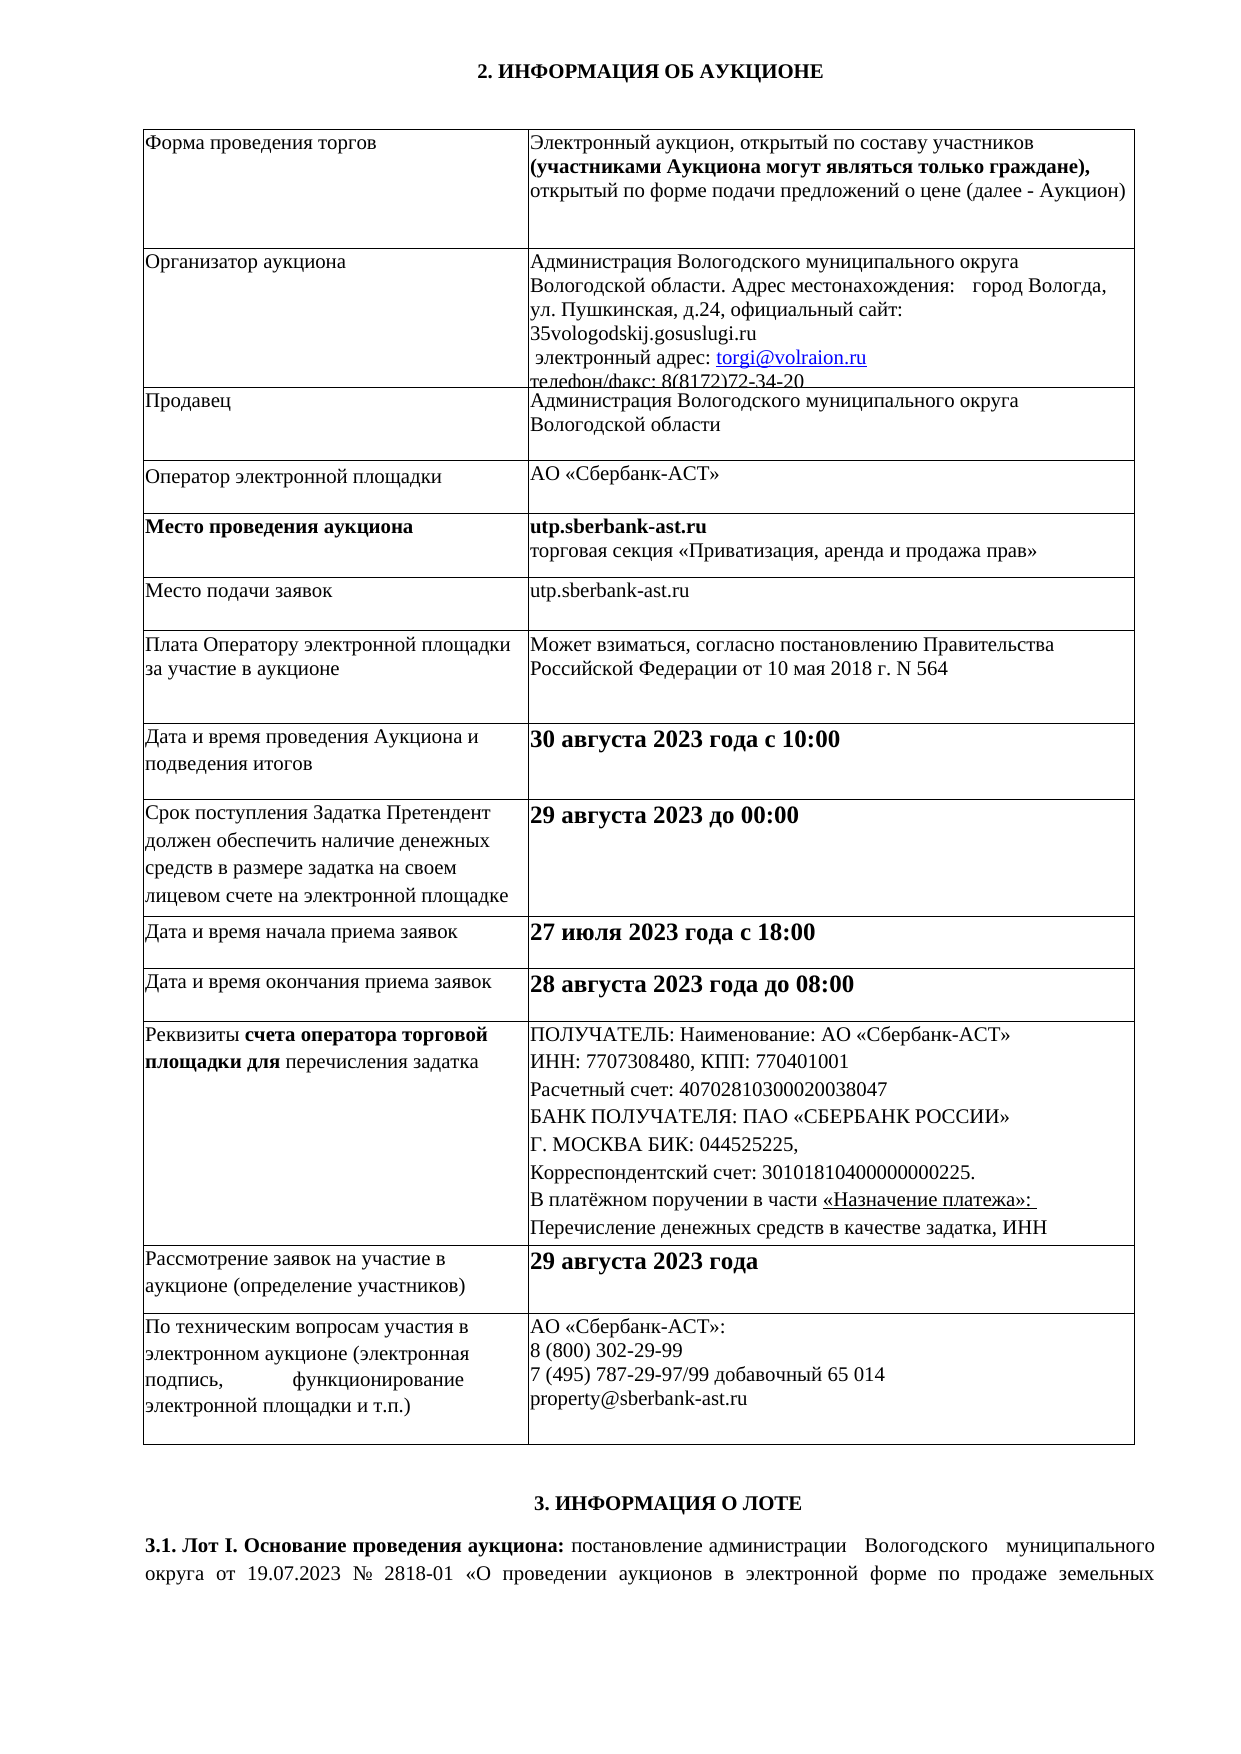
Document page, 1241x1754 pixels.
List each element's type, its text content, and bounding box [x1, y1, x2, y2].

table_cell Дата и время начала приема заявок [144, 917, 528, 968]
table_cell utp.sberbank-ast.ru [529, 578, 1134, 630]
table_cell Реквизиты счета оператора торговой площадки для перечисления задатка [144, 1022, 528, 1245]
table_cell Может взиматься, согласно постановлению Правительства Российской Федерации от 10 мая 2018 г. N 564 [529, 631, 1134, 723]
table_cell 28 августа 2023 года до 08:00 [529, 969, 1134, 1021]
table_header Форма проведения торгов [144, 130, 528, 248]
table_cell Оператор электронной площадки [144, 461, 528, 512]
table_cell АО «Сбербанк-АСТ»: 8 (800) 302-29-99 7 (495) 787-29-97/99 добавочный 65 014 property@sberbank-ast.ru [529, 1314, 1134, 1444]
table_cell Продавец [144, 388, 528, 460]
text 2. ИНФОРМАЦИЯ ОБ АУКЦИОНЕ [145, 59, 1156, 83]
table_cell Плата Оператору электронной площадки за участие в аукционе [144, 631, 528, 723]
table_cell Организатор аукциона [144, 249, 528, 387]
table_cell utp.sberbank-ast.ru торговая секция «Приватизация, аренда и продажа прав» [529, 514, 1134, 577]
table_cell Администрация Вологодского муниципального округа Вологодской области [529, 388, 1134, 460]
table_cell Место проведения аукциона [144, 514, 528, 577]
table_cell ПОЛУЧАТЕЛЬ: Наименование: АО «Сбербанк-АСТ» ИНН: 7707308480, КПП: 770401001 Расчетный счет: 40702810300020038047 БАНК ПОЛУЧАТЕЛЯ: ПАО «СБЕРБАНК РОССИИ» Г. МОСКВА БИК: 044525225, Корреспондентский счет: 30101810400000000225. В платёжном поручении в части «Назначение платежа»: Перечисление денежных средств в качестве задатка, ИНН плательщика. [529, 1022, 1134, 1245]
table_cell АО «Сбербанк-АСТ» [529, 461, 1134, 512]
table_cell Дата и время проведения Аукциона и подведения итогов [144, 724, 528, 799]
table_cell Место подачи заявок [144, 578, 528, 630]
table_cell Срок поступления Задатка Претендент должен обеспечить наличие денежных средств в размере задатка на своем лицевом счете на электронной площадке [144, 800, 528, 916]
table_cell 27 июля 2023 года с 18:00 [529, 917, 1134, 968]
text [145, 1533, 1156, 1584]
table_cell 29 августа 2023 года [529, 1246, 1134, 1313]
table_cell Рассмотрение заявок на участие в аукционе (определение участников) [144, 1246, 528, 1313]
table_cell 29 августа 2023 до 00:00 [529, 800, 1134, 916]
table_cell Дата и время окончания приема заявок [144, 969, 528, 1021]
table_cell Администрация Вологодского муниципального округа Вологодской области. Адрес местонахождения: город Вологда, ул. Пушкинская, д.24, официальный сайт: 35vologodskij.gosuslugi.ru электронный адрес: torgi@volraion.ru телефон/факс: 8(8172)72-34-20 [529, 249, 1134, 387]
text 3. ИНФОРМАЦИЯ О ЛОТЕ [145, 1491, 1156, 1515]
table_cell 30 августа 2023 года с 10:00 [529, 724, 1134, 799]
table_cell По техническим вопросам участия в электронном аукционе (электронная подпись, функционирование электронной площадки и т.п.) [144, 1314, 528, 1444]
table_header Электронный аукцион, открытый по составу участников (участниками Аукциона могут являться только граждане), открытый по форме подачи предложений о цене (далее - Аукцион) [529, 130, 1134, 248]
